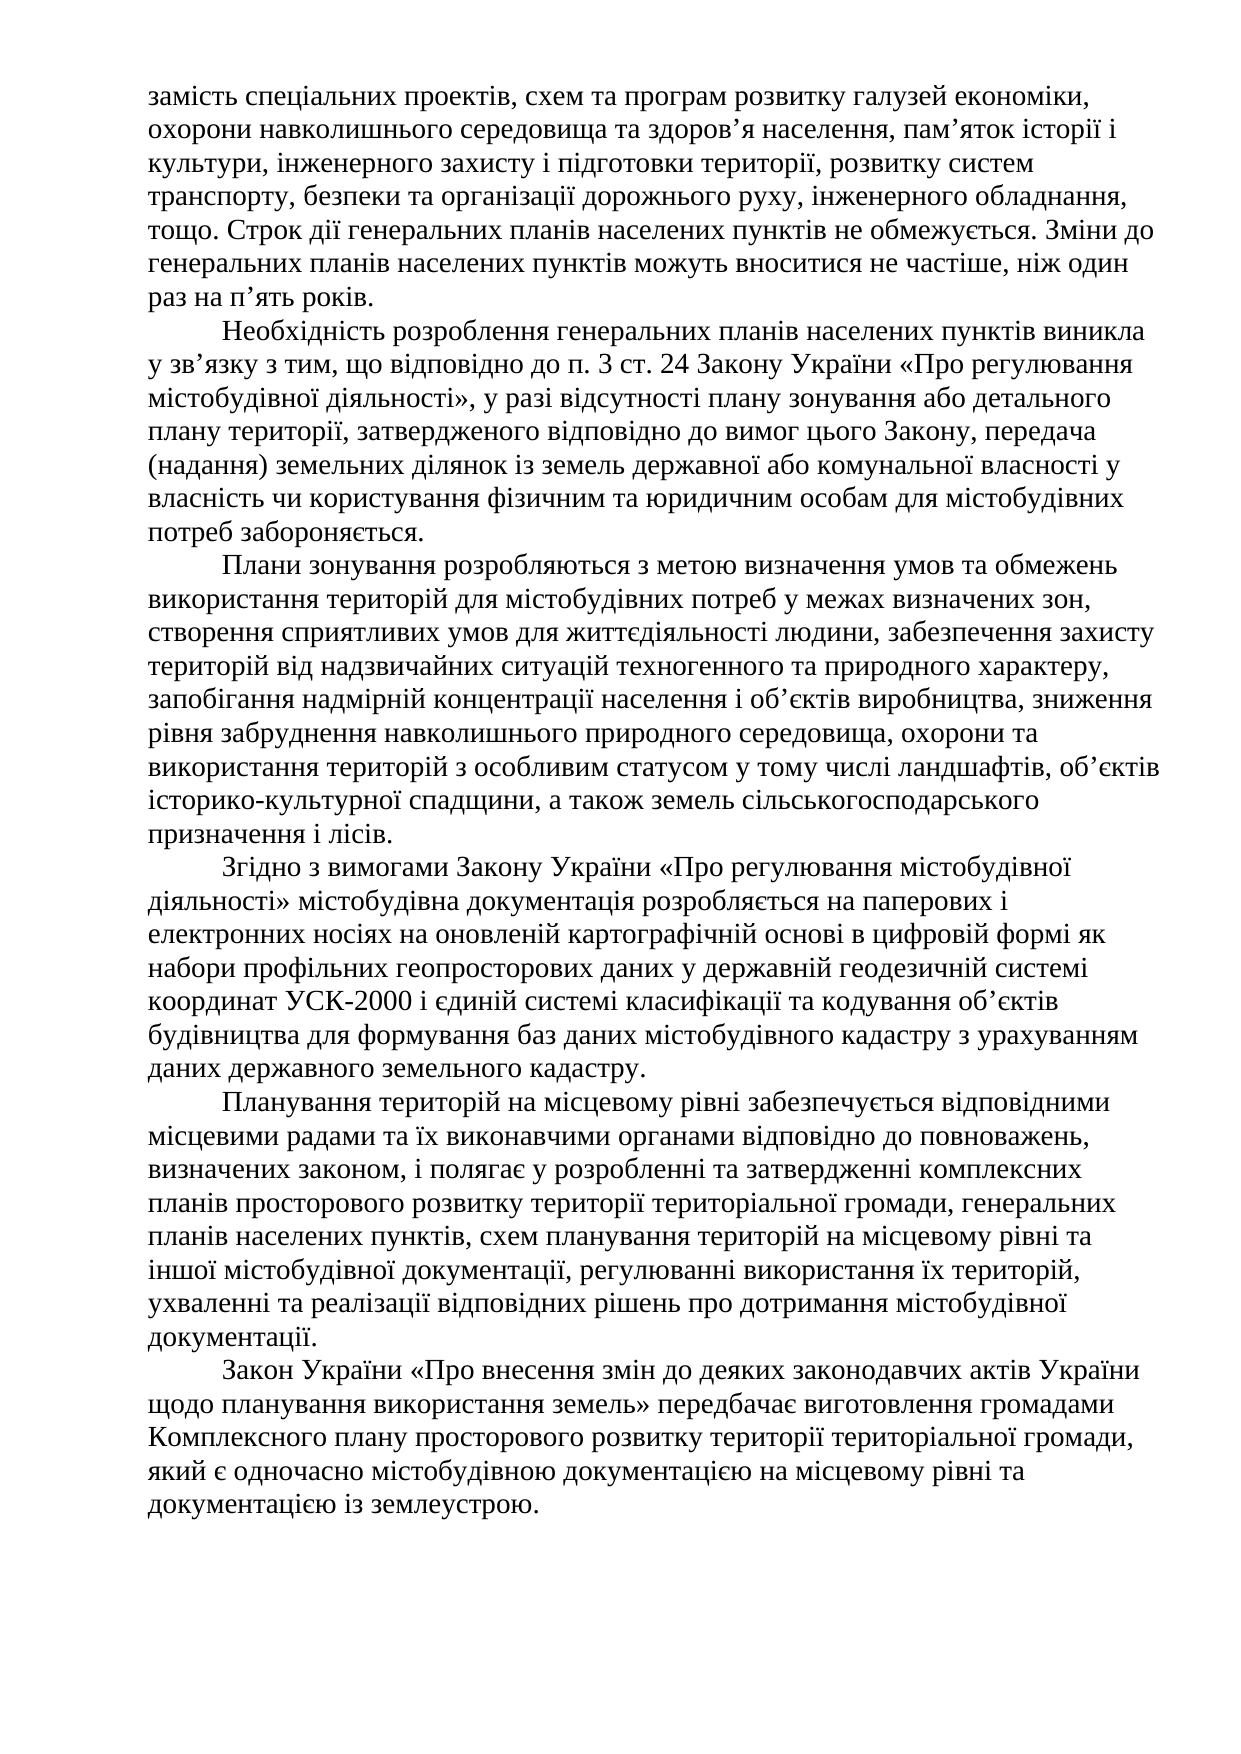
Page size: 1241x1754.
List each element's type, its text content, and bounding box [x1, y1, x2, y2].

text Закон України «Про внесення змін до деяких законодавчих актів України щодо планування використання земель» передбачає виготовлення громадами Комплексного плану просторового розвитку території територіальної громади, який є одночасно містобудівною документацією на місцевому рівні та документацією із землеустрою. [148, 1352, 1167, 1520]
text Згідно з вимогами Закону України «Про регулювання містобудівної діяльності» містобудівна документація розробляється на паперових і електронних носіях на оновленій картографічній основі в цифровій формі як набори профільних геопросторових даних у державній геодезичній системі координат УСК-2000 і єдиній системі класифікації та кодування об’єктів будівництва для формування баз даних містобудівного кадастру з урахуванням даних державного земельного кадастру. [148, 849, 1167, 1084]
text Планування територій на місцевому рівні забезпечується відповідними місцевими радами та їх виконавчими органами відповідно до повноважень, визначених законом, і полягає у розробленні та затвердженні комплексних планів просторового розвитку території територіальної громади, генеральних планів населених пунктів, схем планування територій на місцевому рівні та іншої містобудівної документації, регулюванні використання їх територій, ухваленні та реалізації відповідних рішень про дотримання містобудівної документації. [148, 1084, 1167, 1352]
text Необхідність розроблення генеральних планів населених пунктів виникла у зв’язку з тим, що відповідно до п. 3 ст. 24 Закону України «Про регулювання містобудівної діяльності», у разі відсутності плану зонування або детального плану території, затвердженого відповідно до вимог цього Закону, передача (надання) земельних ділянок із земель державної або комунальної власності у власність чи користування фізичним та юридичним особам для містобудівних потреб забороняється. [148, 313, 1167, 547]
text Плани зонування розробляються з метою визначення умов та обмежень використання територій для містобудівних потреб у межах визначених зон, створення сприятливих умов для життєдіяльності людини, забезпечення захисту територій від надзвичайних ситуацій техногенного та природного характеру, запобігання надмірній концентрації населення і об’єктів виробництва, зниження рівня забруднення навколишнього природного середовища, охорони та використання територій з особливим статусом у тому числі ландшафтів, об’єктів історико-культурної спадщини, а також земель сільськогосподарського призначення і лісів. [148, 547, 1167, 849]
text замість спеціальних проектів, схем та програм розвитку галузей економіки, охорони навколишнього середовища та здоров’я населення, пам’яток історії i культури, інженерного захисту i підготовки території, розвитку систем транспорту, безпеки та організації дорожнього руху, інженерного обладнання, тощо. Строк дії генеральних планів населених пунктів не обмежується. Зміни до генеральних планів населених пунктів можуть вноситися не частіше, ніж один раз на п’ять років. [148, 78, 1167, 313]
